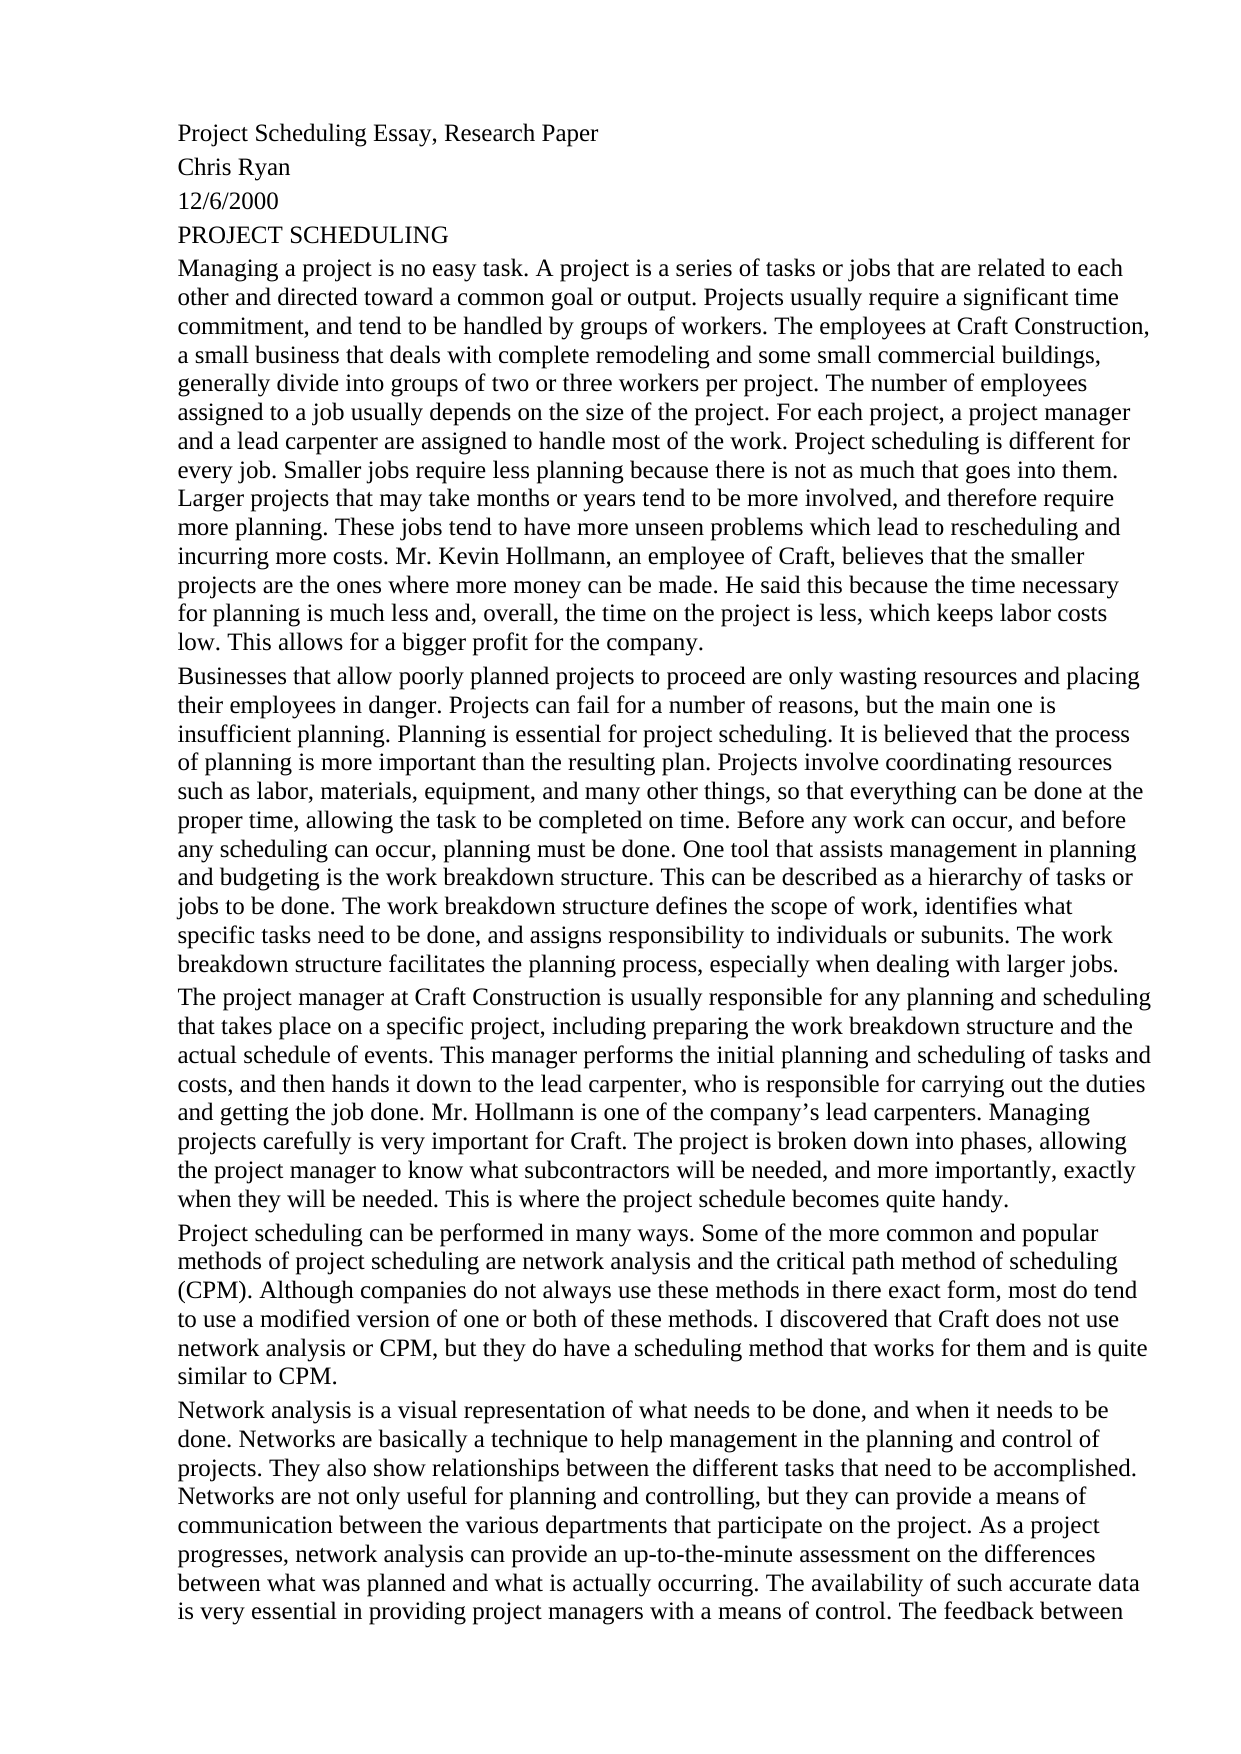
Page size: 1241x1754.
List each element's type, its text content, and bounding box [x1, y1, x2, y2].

text Project Scheduling Essay, Research Paper [177, 118, 1152, 147]
text The project manager at Craft Construction is usually responsible for any planning and scheduling that takes place on a specific project, including preparing the work breakdown structure and the actual schedule of events. This manager performs the initial planning and scheduling of tasks and costs, and then hands it down to the lead carpenter, who is responsible for carrying out the duties and getting the job done. Mr. Hollmann is one of the company’s lead carpenters. Managing projects carefully is very important for Craft. The project is broken down into phases, allowing the project manager to know what subcontractors will be needed, and more importantly, exactly when they will be needed. This is where the project schedule becomes quite handy. [177, 982, 1152, 1212]
text PROJECT SCHEDULING [177, 220, 1152, 248]
text Chris Ryan [177, 152, 1152, 181]
text Businesses that allow poorly planned projects to proceed are only wasting resources and placing their employees in danger. Projects can fail for a number of reasons, but the main one is insufficient planning. Planning is essential for project scheduling. It is believed that the process of planning is more important than the resulting plan. Projects involve coordinating resources such as labor, materials, equipment, and many other things, so that everything can be done at the proper time, allowing the task to be completed on time. Before any work can occur, and before any scheduling can occur, planning must be done. One tool that assists management in planning and budgeting is the work breakdown structure. This can be described as a hierarchy of tasks or jobs to be done. The work breakdown structure defines the scope of work, identifies what specific tasks need to be done, and assigns responsibility to individuals or subunits. The work breakdown structure facilitates the planning process, especially when dealing with larger jobs. [177, 661, 1152, 977]
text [177, 1395, 1152, 1625]
text 12/6/2000 [177, 186, 1152, 214]
text Project scheduling can be performed in many ways. Some of the more common and popular methods of project scheduling are network analysis and the critical path method of scheduling (CPM). Although companies do not always use these methods in there exact form, most do tend to use a modified version of one or both of these methods. I discovered that Craft does not use network analysis or CPM, but they do have a scheduling method that works for them and is quite similar to CPM. [177, 1218, 1152, 1390]
text Managing a project is no easy task. A project is a series of tasks or jobs that are related to each other and directed toward a common goal or output. Projects usually require a significant time commitment, and tend to be handled by groups of workers. The employees at Craft Construction, a small business that deals with complete remodeling and some small commercial buildings, generally divide into groups of two or three workers per project. The number of employees assigned to a job usually depends on the size of the project. For each project, a project manager and a lead carpenter are assigned to handle most of the work. Project scheduling is different for every job. Smaller jobs require less planning because there is not as much that goes into them. Larger projects that may take months or years tend to be more involved, and therefore require more planning. These jobs tend to have more unseen problems which lead to rescheduling and incurring more costs. Mr. Kevin Hollmann, an employee of Craft, believes that the smaller projects are the ones where more money can be made. He said this because the time necessary for planning is much less and, overall, the time on the project is less, which keeps labor costs low. This allows for a bigger profit for the company. [177, 253, 1152, 656]
